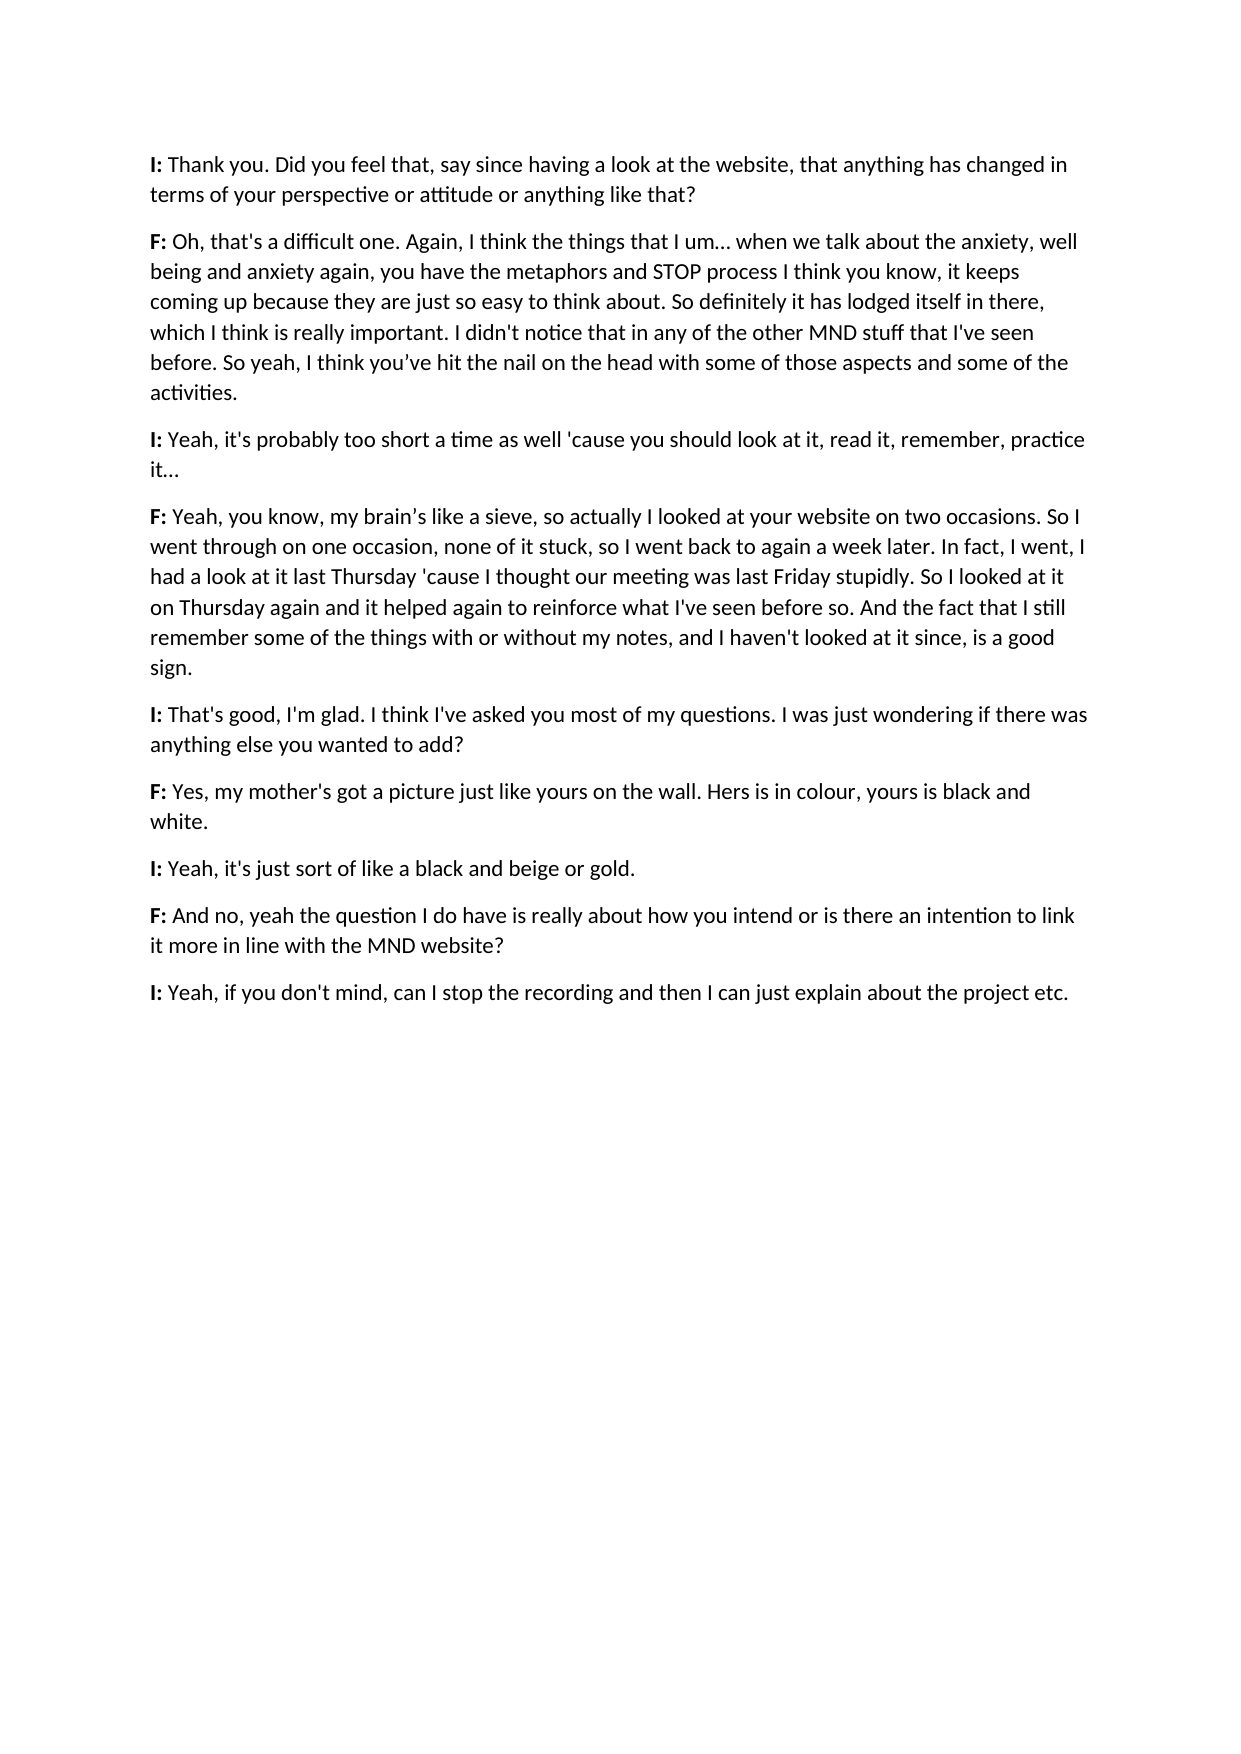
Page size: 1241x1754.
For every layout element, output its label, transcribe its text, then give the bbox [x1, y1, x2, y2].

text F: And no, yeah the question I do have is really about how you intend or is there an intention to link it more in line with the MND website? [150, 901, 1090, 959]
text I: Yeah, if you don't mind, can I stop the recording and then I can just explain about the project etc. [150, 978, 1090, 1006]
text I: Yeah, it's just sort of like a black and beige or gold. [150, 854, 1090, 882]
text F: Yes, my mother's got a picture just like yours on the wall. Hers is in colour, yours is black and white. [150, 777, 1090, 835]
text I: Thank you. Did you feel that, say since having a look at the website, that anything has changed in terms of your perspective or attitude or anything like that? [150, 150, 1090, 208]
text F: Oh, that's a difficult one. Again, I think the things that I um… when we talk about the anxiety, well being and anxiety again, you have the metaphors and STOP process I think you know, it keeps coming up because they are just so easy to think about. So definitely it has lodged itself in there, which I think is really important. I didn't notice that in any of the other MND stuff that I've seen before. So yeah, I think you’ve hit the nail on the head with some of those aspects and some of the activities. [150, 227, 1090, 406]
text F: Yeah, you know, my brain’s like a sieve, so actually I looked at your website on two occasions. So I went through on one occasion, none of it stuck, so I went back to again a week later. In fact, I went, I had a look at it last Thursday 'cause I thought our meeting was last Friday stupidly. So I looked at it on Thursday again and it helped again to reinforce what I've seen before so. And the fact that I still remember some of the things with or without my notes, and I haven't looked at it since, is a good sign. [150, 502, 1090, 681]
text I: Yeah, it's probably too short a time as well 'cause you should look at it, read it, remember, practice it… [150, 425, 1090, 483]
text I: That's good, I'm glad. I think I've asked you most of my questions. I was just wondering if there was anything else you wanted to add? [150, 700, 1090, 758]
